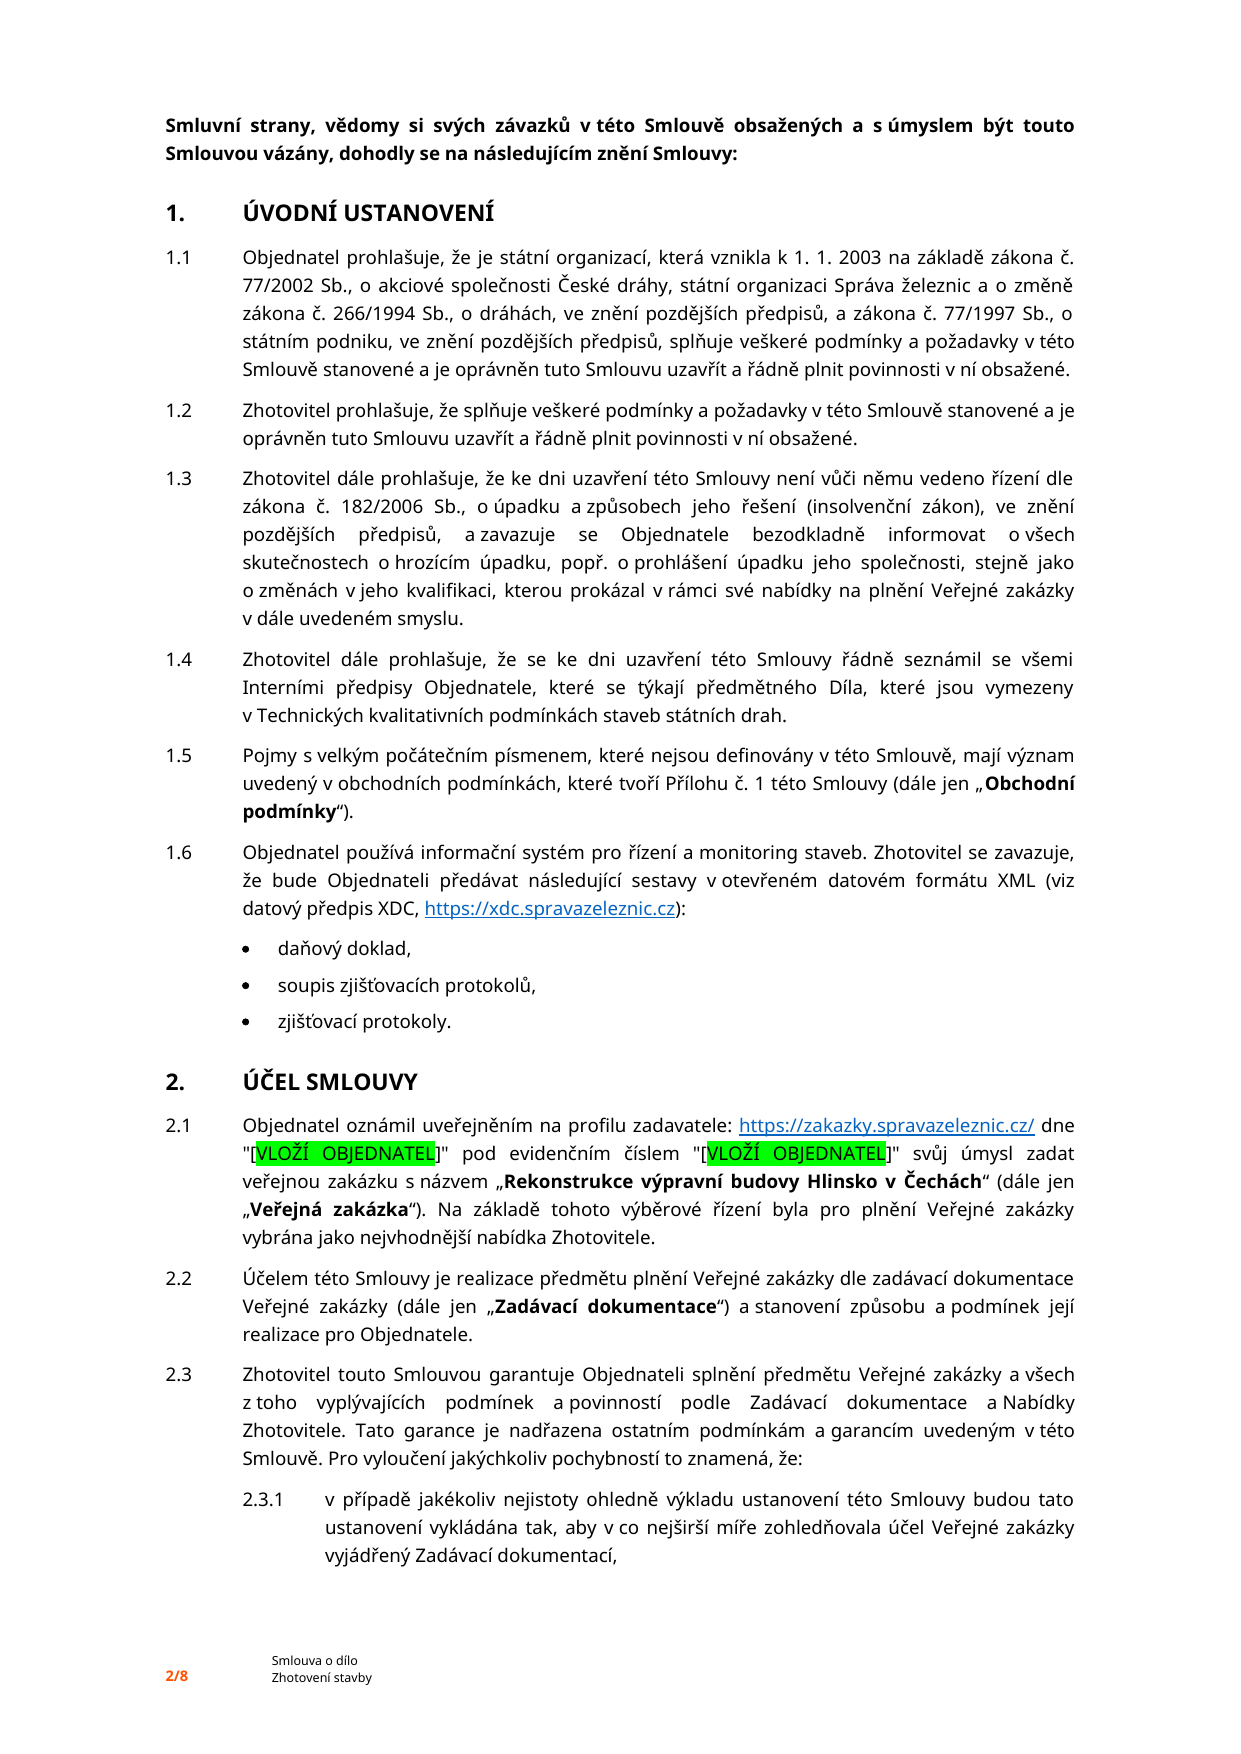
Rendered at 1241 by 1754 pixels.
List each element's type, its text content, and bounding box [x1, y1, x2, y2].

text Pojmy s velkým počátečním písmenem, které nejsou definovány v této Smlouvě, mají význam uvedený v obchodních podmínkách, které tvoří Přílohu č. 1 této Smlouvy (dále jen „Obchodní podmínky“). [165, 743, 1075, 824]
text ÚVODNÍ USTANOVENÍ [165, 197, 1075, 229]
text daňový doklad, [242, 936, 1075, 961]
text Smluvní strany, vědomy si svých závazků v této Smlouvě obsažených a s úmyslem být touto Smlouvou vázány, dohodly se na následujícím znění Smlouvy: [165, 112, 1075, 166]
text Objednatel prohlašuje, že je státní organizací, která vznikla k 1. 1. 2003 na základě zákona č. 77/2002 Sb., o akciové společnosti České dráhy, státní organizaci Správa železnic a o změně zákona č. 266/1994 Sb., o dráhách, ve znění pozdějších předpisů, a zákona č. 77/1997 Sb., o státním podniku, ve znění pozdějších předpisů, splňuje veškeré podmínky a požadavky v této Smlouvě stanovené a je oprávněn tuto Smlouvu uzavřít a řádně plnit povinnosti v ní obsažené. [165, 244, 1075, 382]
text Objednatel používá informační systém pro řízení a monitoring staveb. Zhotovitel se zavazuje, že bude Objednateli předávat následující sestavy v otevřeném datovém formátu XML (viz datový předpis XDC, https://xdc.spravazeleznic.cz): [165, 839, 1075, 921]
text Zhotovitel dále prohlašuje, že ke dni uzavření této Smlouvy není vůči němu vedeno řízení dle zákona č. 182/2006 Sb., o úpadku a způsobech jeho řešení (insolvenční zákon), ve znění pozdějších předpisů, a zavazuje se Objednatele bezodkladně informovat o všech skutečnostech o hrozícím úpadku, popř. o prohlášení úpadku jeho společnosti, stejně jako o změnách v jeho kvalifikaci, kterou prokázal v rámci své nabídky na plnění Veřejné zakázky v dále uvedeném smyslu. [165, 465, 1075, 631]
text soupis zjišťovacích protokolů, [242, 972, 1075, 998]
text Objednatel oznámil uveřejněním na profilu zadavatele: https://zakazky.spravazeleznic.cz/ dne "[VLOŽÍ OBJEDNATEL]" pod evidenčním číslem "[VLOŽÍ OBJEDNATEL]" svůj úmysl zadat veřejnou zakázku s názvem „Rekonstrukce výpravní budovy Hlinsko v Čechách“ (dále jen „Veřejná zakázka“). Na základě tohoto výběrové řízení byla pro plnění Veřejné zakázky vybrána jako nejvhodnější nabídka Zhotovitele. [165, 1112, 1075, 1250]
text v případě jakékoliv nejistoty ohledně výkladu ustanovení této Smlouvy budou tato ustanovení vykládána tak, aby v co nejširší míře zohledňovala účel Veřejné zakázky vyjádřený Zadávací dokumentací, [242, 1486, 1075, 1568]
text ÚČEL SMLOUVY [165, 1066, 1075, 1097]
text Zhotovitel prohlašuje, že splňuje veškeré podmínky a požadavky v této Smlouvě stanovené a je oprávněn tuto Smlouvu uzavřít a řádně plnit povinnosti v ní obsažené. [165, 397, 1075, 450]
text Účelem této Smlouvy je realizace předmětu plnění Veřejné zakázky dle zadávací dokumentace Veřejné zakázky (dále jen „Zadávací dokumentace“) a stanovení způsobu a podmínek její realizace pro Objednatele. [165, 1265, 1075, 1347]
text zjišťovací protokoly. [242, 1008, 1075, 1034]
text Zhotovitel touto Smlouvou garantuje Objednateli splnění předmětu Veřejné zakázky a všech z toho vyplývajících podmínek a povinností podle Zadávací dokumentace a Nabídky Zhotovitele. Tato garance je nadřazena ostatním podmínkám a garancím uvedeným v této Smlouvě. Pro vyloučení jakýchkoliv pochybností to znamená, že: [165, 1362, 1075, 1471]
text Zhotovitel dále prohlašuje, že se ke dni uzavření této Smlouvy řádně seznámil se všemi Interními předpisy Objednatele, které se týkají předmětného Díla, které jsou vymezeny v Technických kvalitativních podmínkách staveb státních drah. [165, 646, 1075, 728]
